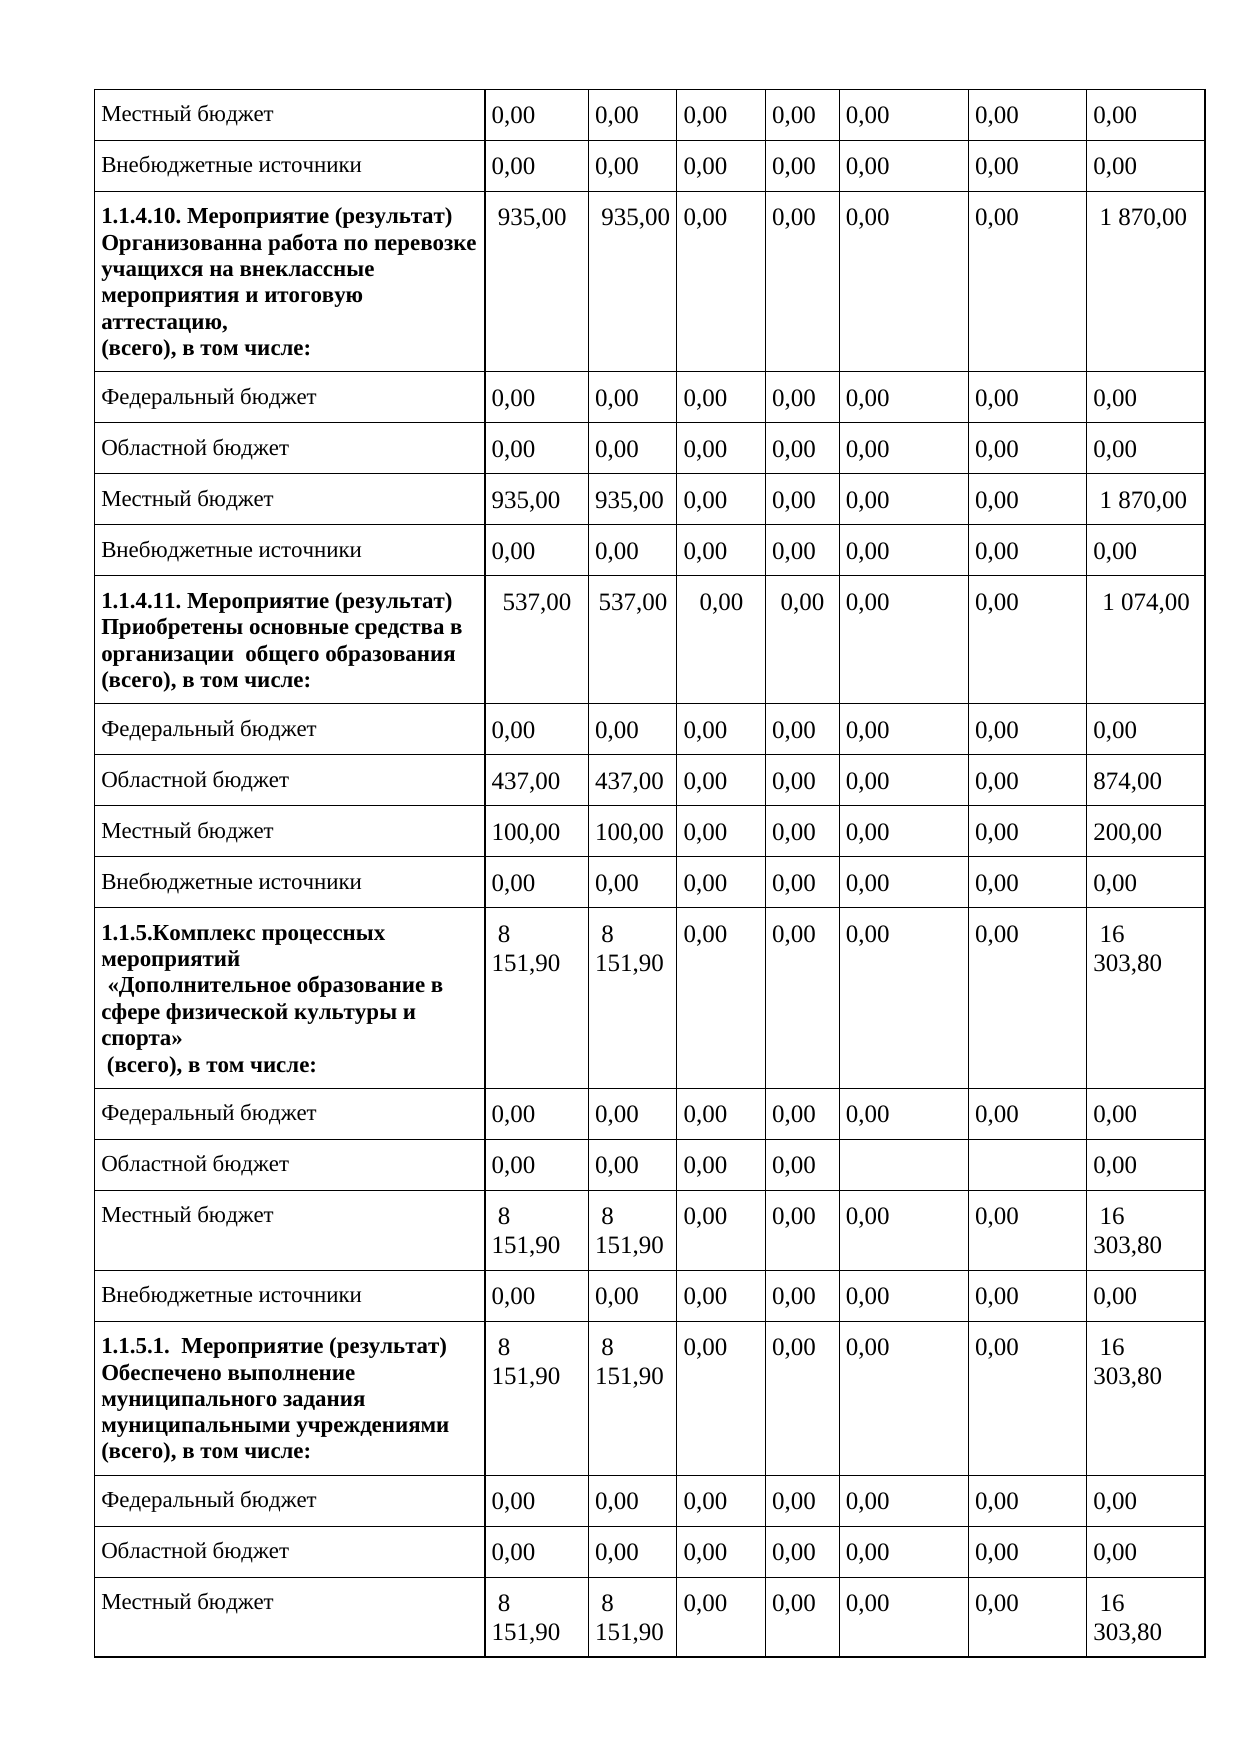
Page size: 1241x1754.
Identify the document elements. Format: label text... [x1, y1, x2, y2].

table_cell 0,00 [589, 1271, 676, 1321]
table_cell 0,00 [840, 474, 968, 524]
table_cell 0,00 [840, 1191, 968, 1269]
table_cell 0,00 [766, 372, 839, 422]
table_cell 0,00 [677, 474, 765, 524]
table_cell 0,00 [969, 755, 1086, 805]
table_cell 0,00 [677, 1578, 765, 1656]
table_cell 0,00 [969, 372, 1086, 422]
table_cell 0,00 [589, 423, 676, 473]
table_cell 0,00 [589, 1476, 676, 1526]
table_cell 0,00 [677, 857, 765, 907]
table_cell 0,00 [1087, 525, 1204, 575]
table_cell 537,00 [589, 576, 676, 703]
table_cell 1.1.4.10. Мероприятие (результат) Организованна работа по перевозке учащихся на внеклассные мероприятия и итоговую аттестацию, (всего), в том числе: [95, 192, 484, 371]
table_cell Местный бюджет [95, 90, 484, 140]
table_cell 0,00 [840, 1476, 968, 1526]
table_cell 0,00 [589, 704, 676, 754]
table_cell 437,00 [486, 755, 588, 805]
table_cell 0,00 [840, 423, 968, 473]
table_cell 8 151,90 [589, 908, 676, 1088]
table_cell 0,00 [840, 1089, 968, 1139]
table_cell 0,00 [766, 90, 839, 140]
table_cell 874,00 [1087, 755, 1204, 805]
table_cell Местный бюджет [95, 806, 484, 856]
table_cell 0,00 [677, 372, 765, 422]
table_cell 16 303,80 [1087, 1578, 1204, 1656]
table_cell 0,00 [766, 1476, 839, 1526]
table_cell 0,00 [766, 1271, 839, 1321]
table_cell 8 151,90 [486, 1322, 588, 1474]
table_cell Областной бюджет [95, 423, 484, 473]
table_cell [840, 1140, 968, 1190]
table_cell 0,00 [677, 755, 765, 805]
table_cell 0,00 [1087, 1527, 1204, 1577]
table_cell Местный бюджет [95, 1191, 484, 1269]
table_cell 0,00 [1087, 141, 1204, 191]
table_cell 0,00 [486, 704, 588, 754]
table_cell 0,00 [766, 474, 839, 524]
table_cell Областной бюджет [95, 1527, 484, 1577]
table_cell 935,00 [486, 192, 588, 371]
table_cell 0,00 [766, 1089, 839, 1139]
table_cell 0,00 [1087, 90, 1204, 140]
table_cell 0,00 [969, 1476, 1086, 1526]
table_cell 0,00 [677, 806, 765, 856]
table_cell 100,00 [589, 806, 676, 856]
table_cell 8 151,90 [486, 908, 588, 1088]
table_cell 0,00 [589, 372, 676, 422]
table_cell 0,00 [766, 1140, 839, 1190]
table_cell 0,00 [1087, 1140, 1204, 1190]
table_cell Внебюджетные источники [95, 1271, 484, 1321]
table_cell 0,00 [677, 525, 765, 575]
table_cell 0,00 [840, 1322, 968, 1474]
table_cell Федеральный бюджет [95, 372, 484, 422]
table_cell 0,00 [677, 576, 765, 703]
table_cell 0,00 [840, 908, 968, 1088]
table_cell 16 303,80 [1087, 1191, 1204, 1269]
table_cell 0,00 [969, 474, 1086, 524]
table_cell 0,00 [766, 141, 839, 191]
table_cell 0,00 [677, 1527, 765, 1577]
table_cell 0,00 [486, 857, 588, 907]
table_cell Внебюджетные источники [95, 141, 484, 191]
table_cell 0,00 [677, 1089, 765, 1139]
table_cell 0,00 [969, 1191, 1086, 1269]
table_cell 0,00 [677, 1271, 765, 1321]
table_cell 0,00 [969, 806, 1086, 856]
table_cell 0,00 [486, 141, 588, 191]
table_cell 1 074,00 [1087, 576, 1204, 703]
table_cell 0,00 [766, 1191, 839, 1269]
table_cell 0,00 [677, 908, 765, 1088]
table_cell 0,00 [969, 141, 1086, 191]
table_cell Местный бюджет [95, 1578, 484, 1656]
table_cell 0,00 [486, 1089, 588, 1139]
table_cell 0,00 [840, 525, 968, 575]
table_cell Федеральный бюджет [95, 1476, 484, 1526]
table_cell 8 151,90 [589, 1191, 676, 1269]
table_cell 0,00 [486, 1527, 588, 1577]
table_cell 0,00 [969, 576, 1086, 703]
table_cell 0,00 [766, 1527, 839, 1577]
table_cell Внебюджетные источники [95, 525, 484, 575]
table_cell Местный бюджет [95, 474, 484, 524]
table_cell 0,00 [486, 1476, 588, 1526]
table_cell 0,00 [766, 423, 839, 473]
table_cell 8 151,90 [589, 1322, 676, 1474]
table_cell 1 870,00 [1087, 474, 1204, 524]
table_cell 0,00 [677, 1191, 765, 1269]
table_cell 0,00 [486, 90, 588, 140]
table_cell 0,00 [589, 1140, 676, 1190]
table_cell 0,00 [840, 1527, 968, 1577]
table_cell 100,00 [486, 806, 588, 856]
table_cell 0,00 [1087, 372, 1204, 422]
table_cell Внебюджетные источники [95, 857, 484, 907]
table_cell 0,00 [486, 372, 588, 422]
table_cell 0,00 [840, 1271, 968, 1321]
table_cell 437,00 [589, 755, 676, 805]
table_cell Областной бюджет [95, 1140, 484, 1190]
table_cell 0,00 [969, 908, 1086, 1088]
table_cell 0,00 [969, 1271, 1086, 1321]
table_cell 1.1.5.Комплекс процессных мероприятий «Дополнительное образование в сфере физической культуры и спорта» (всего), в том числе: [95, 908, 484, 1088]
table_cell 0,00 [1087, 857, 1204, 907]
table_cell 0,00 [677, 704, 765, 754]
table_cell 0,00 [840, 806, 968, 856]
table_cell 0,00 [766, 857, 839, 907]
table_cell 0,00 [840, 755, 968, 805]
table_cell 0,00 [766, 525, 839, 575]
table_cell 0,00 [677, 1476, 765, 1526]
table_cell 8 151,90 [486, 1191, 588, 1269]
table_cell 0,00 [766, 806, 839, 856]
table_cell 0,00 [840, 1578, 968, 1656]
table_cell 0,00 [840, 141, 968, 191]
table_cell 0,00 [840, 90, 968, 140]
table_cell 0,00 [969, 90, 1086, 140]
table_cell 0,00 [766, 704, 839, 754]
table_cell 0,00 [840, 576, 968, 703]
table_cell 0,00 [589, 90, 676, 140]
table_cell 1.1.4.11. Мероприятие (результат) Приобретены основные средства в организации общего образования (всего), в том числе: [95, 576, 484, 703]
table_cell 0,00 [677, 1140, 765, 1190]
table_cell 16 303,80 [1087, 1322, 1204, 1474]
table_cell 0,00 [1087, 423, 1204, 473]
table_cell 0,00 [1087, 1271, 1204, 1321]
table_cell 0,00 [1087, 1089, 1204, 1139]
table_cell 8 151,90 [589, 1578, 676, 1656]
table_cell 0,00 [969, 423, 1086, 473]
table_cell 0,00 [589, 1089, 676, 1139]
table_cell 0,00 [766, 1322, 839, 1474]
table_cell 0,00 [1087, 1476, 1204, 1526]
table_cell 0,00 [766, 1578, 839, 1656]
table_cell 0,00 [589, 857, 676, 907]
table_cell 0,00 [677, 141, 765, 191]
table_cell 0,00 [486, 423, 588, 473]
table_cell 935,00 [589, 474, 676, 524]
table_cell 0,00 [766, 908, 839, 1088]
table_cell 0,00 [969, 704, 1086, 754]
table_cell 0,00 [486, 1271, 588, 1321]
table_cell 8 151,90 [486, 1578, 588, 1656]
table_cell Федеральный бюджет [95, 704, 484, 754]
table_cell 0,00 [589, 525, 676, 575]
table_cell 0,00 [677, 90, 765, 140]
table_cell 0,00 [969, 1322, 1086, 1474]
table_cell 935,00 [486, 474, 588, 524]
table_cell 0,00 [589, 141, 676, 191]
table_cell 0,00 [840, 372, 968, 422]
table_cell 0,00 [969, 192, 1086, 371]
table_cell Федеральный бюджет [95, 1089, 484, 1139]
table_cell 0,00 [486, 1140, 588, 1190]
table_cell Областной бюджет [95, 755, 484, 805]
table_cell 0,00 [969, 1527, 1086, 1577]
table_cell 0,00 [766, 755, 839, 805]
table_cell 0,00 [589, 1527, 676, 1577]
table_cell 200,00 [1087, 806, 1204, 856]
table_cell 0,00 [766, 576, 839, 703]
table_cell 0,00 [1087, 704, 1204, 754]
table_cell 0,00 [486, 525, 588, 575]
table_cell 0,00 [969, 1089, 1086, 1139]
table_cell [969, 1140, 1086, 1190]
table_cell 0,00 [969, 857, 1086, 907]
table_cell 0,00 [840, 857, 968, 907]
table_cell 0,00 [840, 192, 968, 371]
table_cell 0,00 [677, 1322, 765, 1474]
table_cell 0,00 [840, 704, 968, 754]
table_cell 16 303,80 [1087, 908, 1204, 1088]
table_cell 537,00 [486, 576, 588, 703]
table_cell 0,00 [677, 423, 765, 473]
table_cell 0,00 [677, 192, 765, 371]
table_cell 1 870,00 [1087, 192, 1204, 371]
table_cell 0,00 [766, 192, 839, 371]
table_cell 0,00 [969, 1578, 1086, 1656]
table_cell 0,00 [969, 525, 1086, 575]
table_cell 935,00 [589, 192, 676, 371]
table_cell 1.1.5.1. Мероприятие (результат) Обеспечено выполнение муниципального задания муниципальными учреждениями (всего), в том числе: [95, 1322, 484, 1474]
